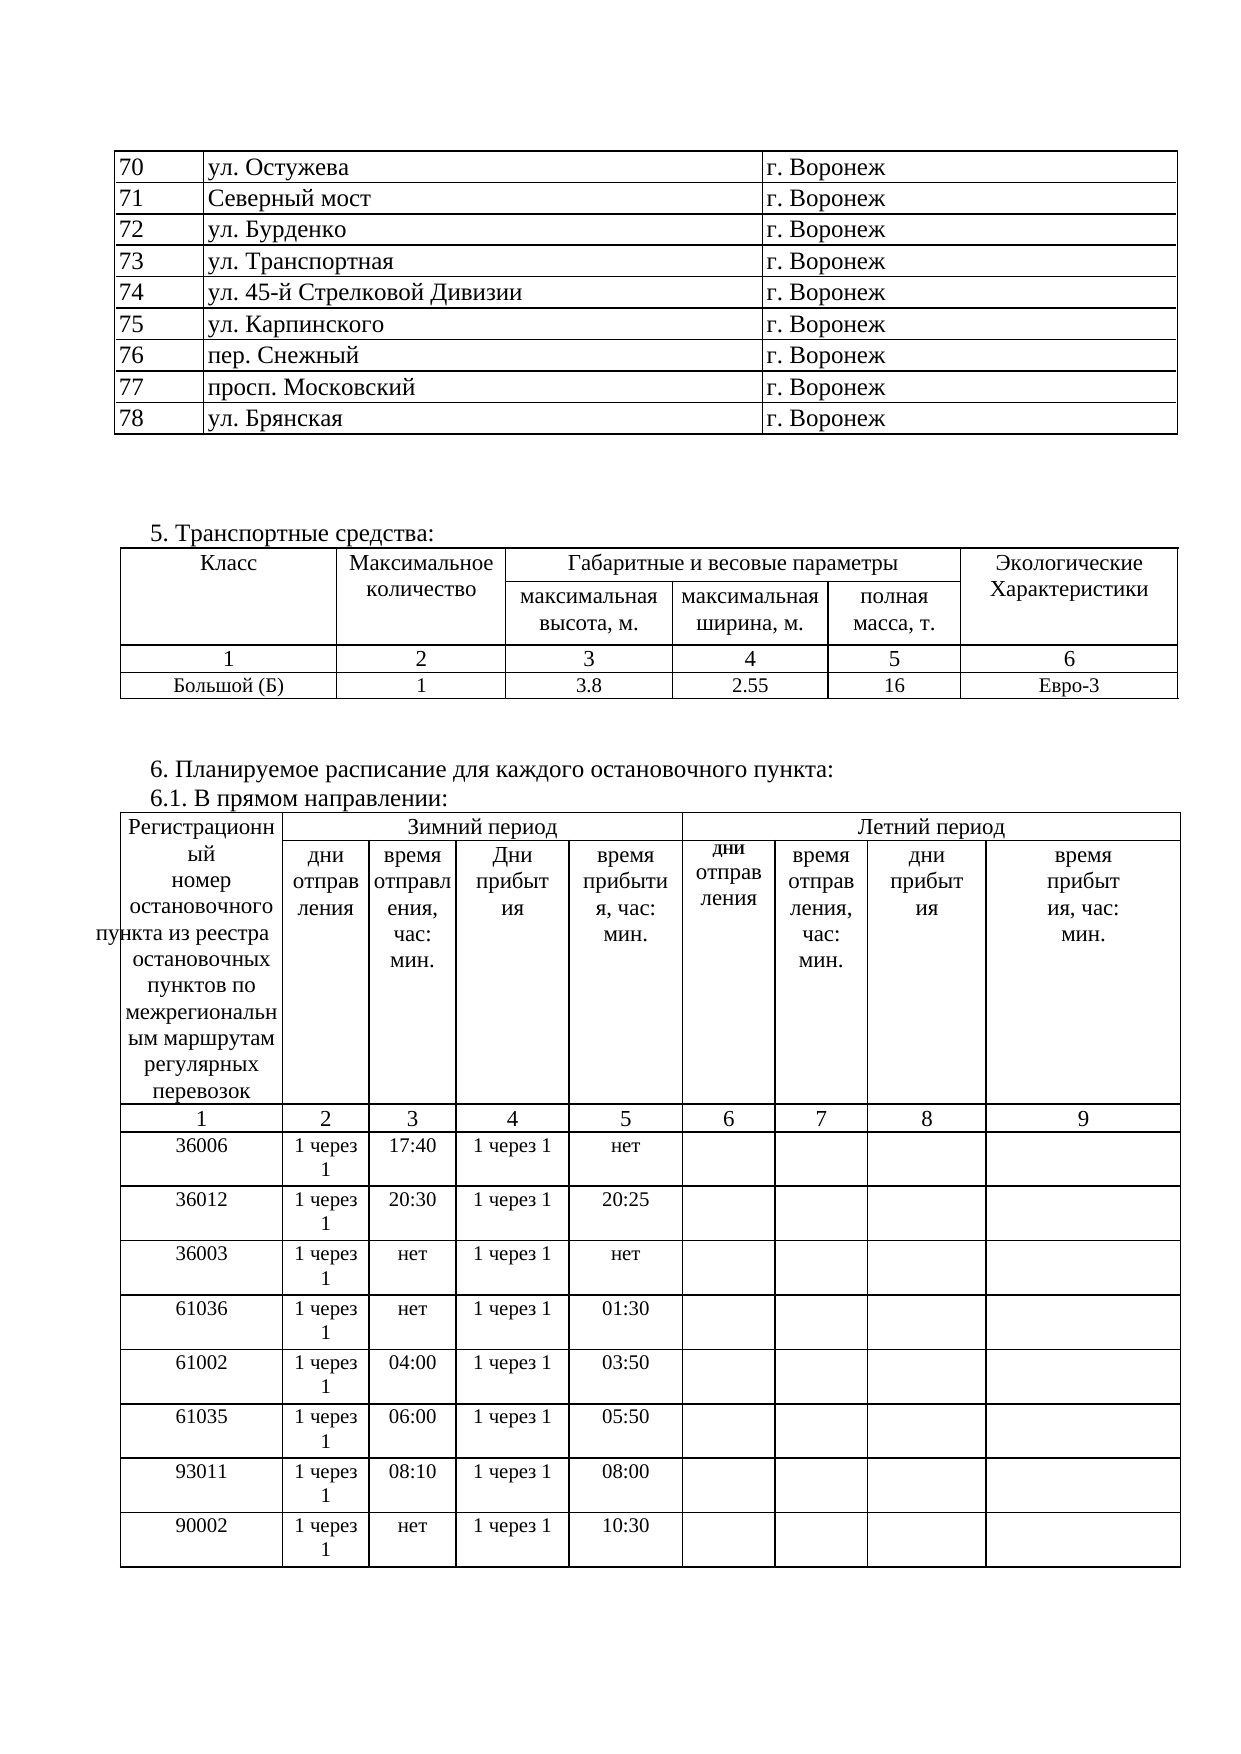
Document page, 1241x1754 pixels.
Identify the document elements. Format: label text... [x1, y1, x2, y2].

table_cell просп. Московский [204, 372, 762, 402]
table_cell 10:30 [570, 1513, 682, 1566]
table_cell 36006 [121, 1133, 282, 1185]
table_cell 20:30 [370, 1187, 455, 1240]
table_cell 1 через 1 [457, 1405, 568, 1457]
table_cell 03:50 [570, 1350, 682, 1403]
table_cell [683, 1133, 774, 1185]
table_cell ул. Бурденко [204, 215, 762, 244]
table_cell 76 [115, 340, 203, 370]
table_cell дни отправ ления [283, 841, 368, 1103]
table_cell 90002 [121, 1513, 282, 1566]
table_cell [987, 1513, 1180, 1566]
table_cell [776, 1405, 867, 1457]
table_cell максимальная ширина, м. [673, 582, 827, 644]
table_cell 78 [115, 403, 203, 433]
table_cell 36012 [121, 1187, 282, 1240]
table_cell [776, 1513, 867, 1566]
table_cell 1 через 1 [283, 1405, 368, 1457]
table_cell 16 [829, 673, 960, 697]
table_cell время прибыт ия, час: мин. [987, 841, 1180, 1103]
table_cell 1 [121, 646, 336, 672]
table_cell 08:00 [570, 1459, 682, 1512]
table_cell г. Воронеж [763, 307, 1177, 339]
table_cell [987, 1405, 1180, 1457]
table_cell 61036 [121, 1296, 282, 1348]
table_cell 1 через 1 [283, 1513, 368, 1566]
table_cell Северный мост [204, 183, 762, 213]
table_header Зимний период [283, 813, 682, 839]
table_header Экологические Характеристики [961, 549, 1177, 644]
table_cell 71 [115, 183, 203, 213]
table_cell 75 [115, 308, 203, 339]
table_cell [683, 1513, 774, 1566]
table_cell [868, 1459, 985, 1512]
table_cell [987, 1296, 1180, 1348]
table_cell 1 через 1 [283, 1187, 368, 1240]
table_cell 4 [457, 1105, 568, 1131]
table_cell 36003 [121, 1241, 282, 1294]
table_cell ул. Остужева [204, 152, 762, 181]
table_cell время отправл ения, час: мин. [370, 841, 455, 1103]
table_cell [683, 1459, 774, 1512]
table_cell ул. Брянская [204, 403, 762, 433]
table_header Максимальное количество [337, 549, 505, 644]
table_cell 1 через 1 [457, 1187, 568, 1240]
table_cell 17:40 [370, 1133, 455, 1185]
table_cell г. Воронеж [763, 152, 1177, 181]
table_cell [683, 1405, 774, 1457]
table_cell 3.8 [506, 673, 672, 697]
table_cell нет [370, 1296, 455, 1348]
table_cell 8 [868, 1105, 985, 1131]
table_cell 61035 [121, 1405, 282, 1457]
table_cell [987, 1459, 1180, 1512]
table_cell 2.55 [673, 673, 827, 697]
table_cell [776, 1459, 867, 1512]
table_cell [776, 1350, 867, 1403]
table_cell г. Воронеж [763, 213, 1177, 244]
table_cell [683, 1296, 774, 1348]
table_cell г. Воронеж [763, 276, 1177, 307]
table_cell пер. Снежный [204, 340, 762, 370]
table_cell 61002 [121, 1350, 282, 1403]
table_cell 06:00 [370, 1405, 455, 1457]
table_cell [776, 1296, 867, 1348]
table_cell 1 через 1 [283, 1350, 368, 1403]
table_cell 5 [570, 1105, 682, 1131]
table_cell Дни прибыт ия [457, 841, 568, 1103]
table_cell 74 [115, 277, 203, 307]
table_cell [868, 1513, 985, 1566]
table_cell нет [570, 1133, 682, 1185]
table_cell [683, 1241, 774, 1294]
table_cell нет [570, 1241, 682, 1294]
table_cell 1 [337, 673, 505, 697]
table_cell [776, 1133, 867, 1185]
table_cell [987, 1350, 1180, 1403]
text 6. Планируемое расписание для каждого остановочного пункта: [150, 754, 1090, 783]
table_cell г. Воронеж [763, 370, 1177, 402]
table_cell время отправ ления, час: мин. [776, 841, 867, 1103]
table_cell нет [370, 1513, 455, 1566]
table_cell 1 через 1 [457, 1133, 568, 1185]
table_cell 93011 [121, 1459, 282, 1512]
table_cell 3 [506, 646, 672, 672]
table_cell 1 через 1 [283, 1459, 368, 1512]
table_cell Евро-3 [961, 673, 1177, 697]
table_cell ул. Карпинского [204, 309, 762, 339]
table_cell 77 [115, 371, 203, 402]
table_cell [776, 1187, 867, 1240]
table_cell 70 [115, 152, 203, 181]
table_cell 4 [673, 646, 827, 672]
table_cell максимальная высота, м. [506, 582, 672, 644]
table_cell 1 через 1 [283, 1296, 368, 1348]
table_cell 73 [115, 245, 203, 276]
table_cell г. Воронеж [763, 402, 1177, 433]
table_cell [683, 1187, 774, 1240]
table_cell [987, 1241, 1180, 1294]
table_cell 01:30 [570, 1296, 682, 1348]
table_cell г. Воронеж [763, 181, 1177, 213]
table_cell [868, 1133, 985, 1185]
table_cell [868, 1296, 985, 1348]
table_cell 1 через 1 [457, 1459, 568, 1512]
text 6.1. В прямом направлении: [150, 783, 1090, 812]
table_cell ул. Транспортная [204, 246, 762, 276]
table_cell 08:10 [370, 1459, 455, 1512]
table_cell 20:25 [570, 1187, 682, 1240]
table_cell 1 [121, 1105, 282, 1131]
table_cell время прибыти я, час: мин. [570, 841, 682, 1103]
table_cell Большой (Б) [121, 673, 336, 697]
table_header Регистрационный номер остановочного пункта из реестра остановочных пунктов по межрегиональным маршрутам регулярных перевозок [121, 813, 282, 1103]
text 5. Транспортные средства: [150, 518, 1090, 547]
table_cell полная масса, т. [829, 582, 960, 644]
table_cell 1 через 1 [457, 1241, 568, 1294]
table_cell [776, 1241, 867, 1294]
table_cell 9 [987, 1105, 1180, 1131]
table_cell 6 [961, 646, 1177, 672]
table_cell ДНИ отправ ления [683, 841, 774, 1103]
table_cell 72 [115, 214, 203, 244]
table_cell 2 [283, 1105, 368, 1131]
table_cell [987, 1133, 1180, 1185]
table_cell [987, 1187, 1180, 1240]
table_cell 1 через 1 [283, 1133, 368, 1185]
table_cell 1 через 1 [457, 1513, 568, 1566]
table_cell 04:00 [370, 1350, 455, 1403]
table_cell дни прибыт ия [868, 841, 985, 1103]
table_cell [868, 1405, 985, 1457]
table_cell ул. 45-й Стрелковой Дивизии [204, 277, 762, 307]
table_cell нет [370, 1241, 455, 1294]
table_cell 7 [776, 1105, 867, 1131]
table_cell 5 [829, 646, 960, 672]
table_header Летний период [683, 813, 1180, 839]
table_header Габаритные и весовые параметры [506, 549, 960, 581]
table_cell [868, 1241, 985, 1294]
table_cell г. Воронеж [763, 244, 1177, 276]
table_cell 3 [370, 1105, 455, 1131]
table_cell 1 через 1 [457, 1296, 568, 1348]
table_cell [868, 1187, 985, 1240]
table_cell 1 через 1 [457, 1350, 568, 1403]
table_cell 6 [683, 1105, 774, 1131]
table_cell 2 [337, 646, 505, 672]
table_header Класс [121, 549, 336, 644]
table_cell г. Воронеж [763, 339, 1177, 370]
table_cell 05:50 [570, 1405, 682, 1457]
table_cell [868, 1350, 985, 1403]
table_cell 1 через 1 [283, 1241, 368, 1294]
table_cell [683, 1350, 774, 1403]
